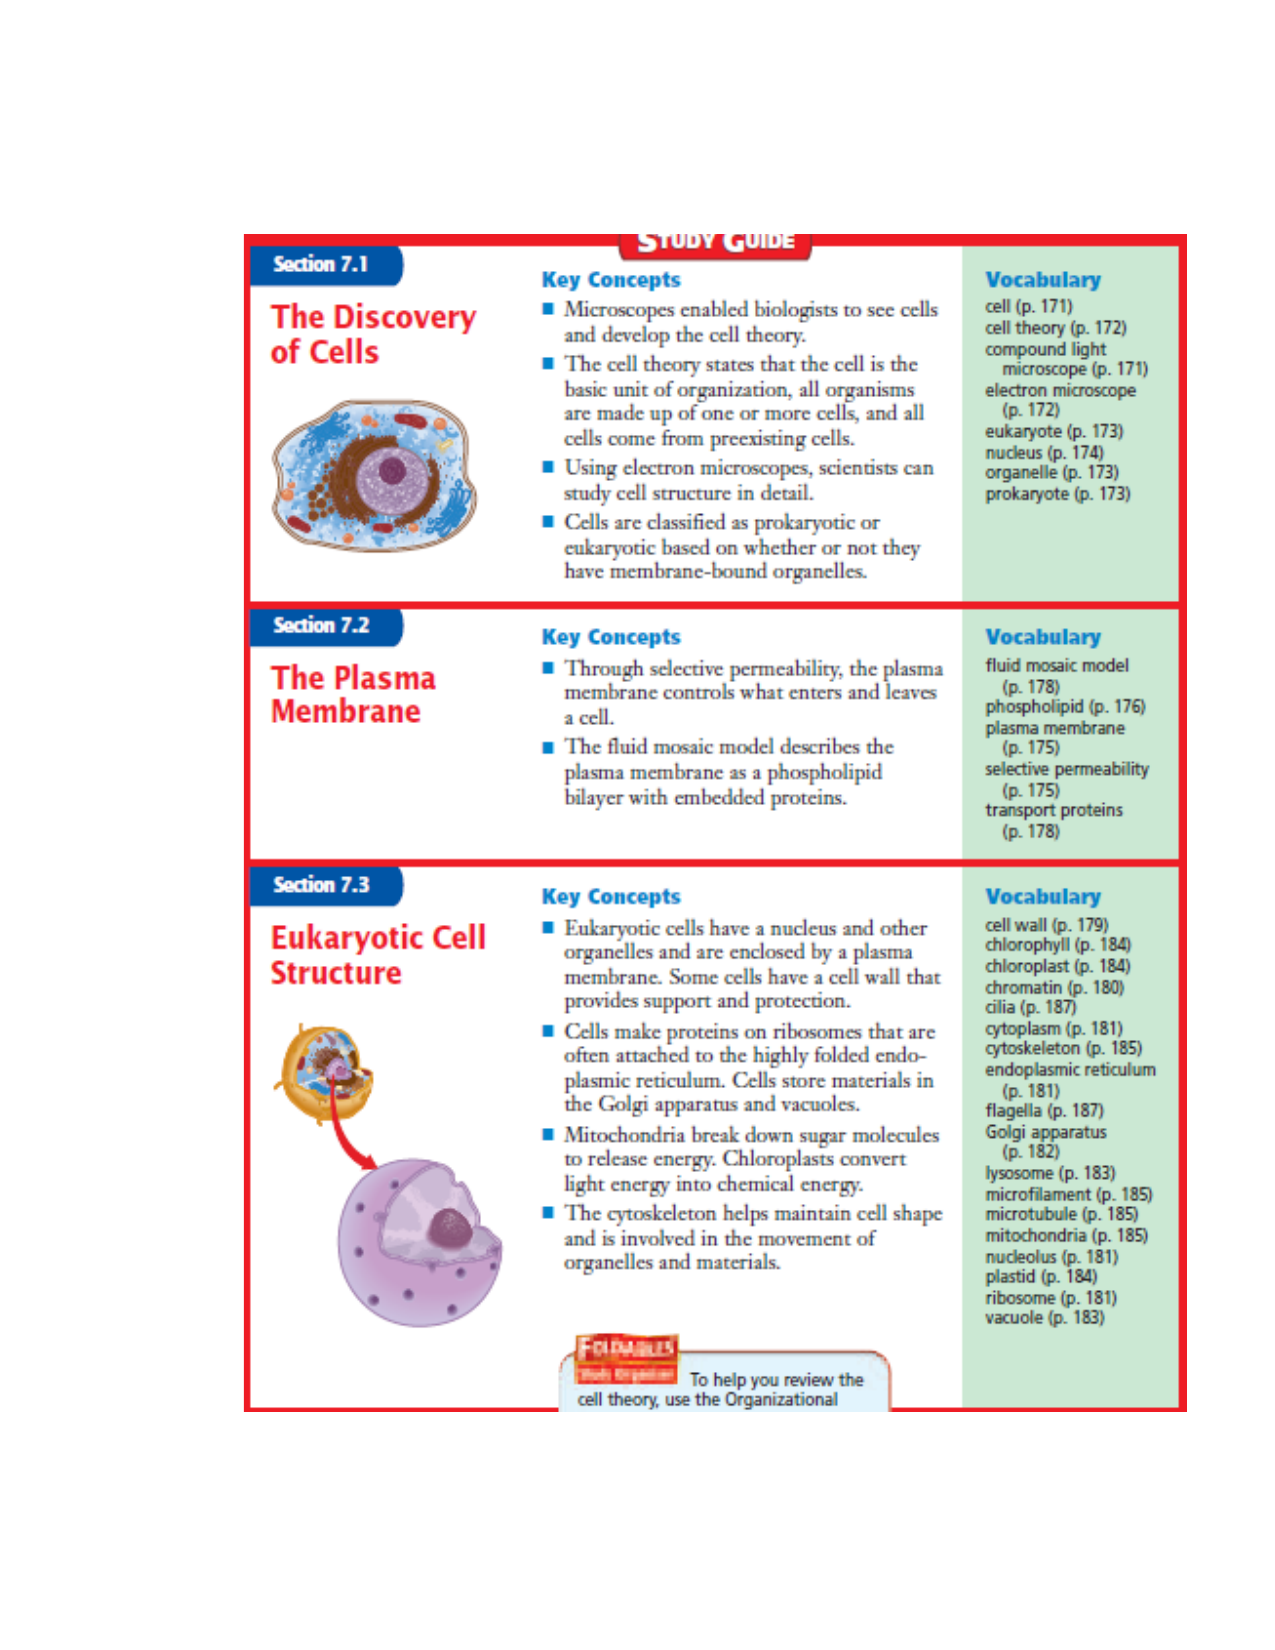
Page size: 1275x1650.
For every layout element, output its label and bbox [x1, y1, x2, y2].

picture [243, 234, 1187, 1412]
